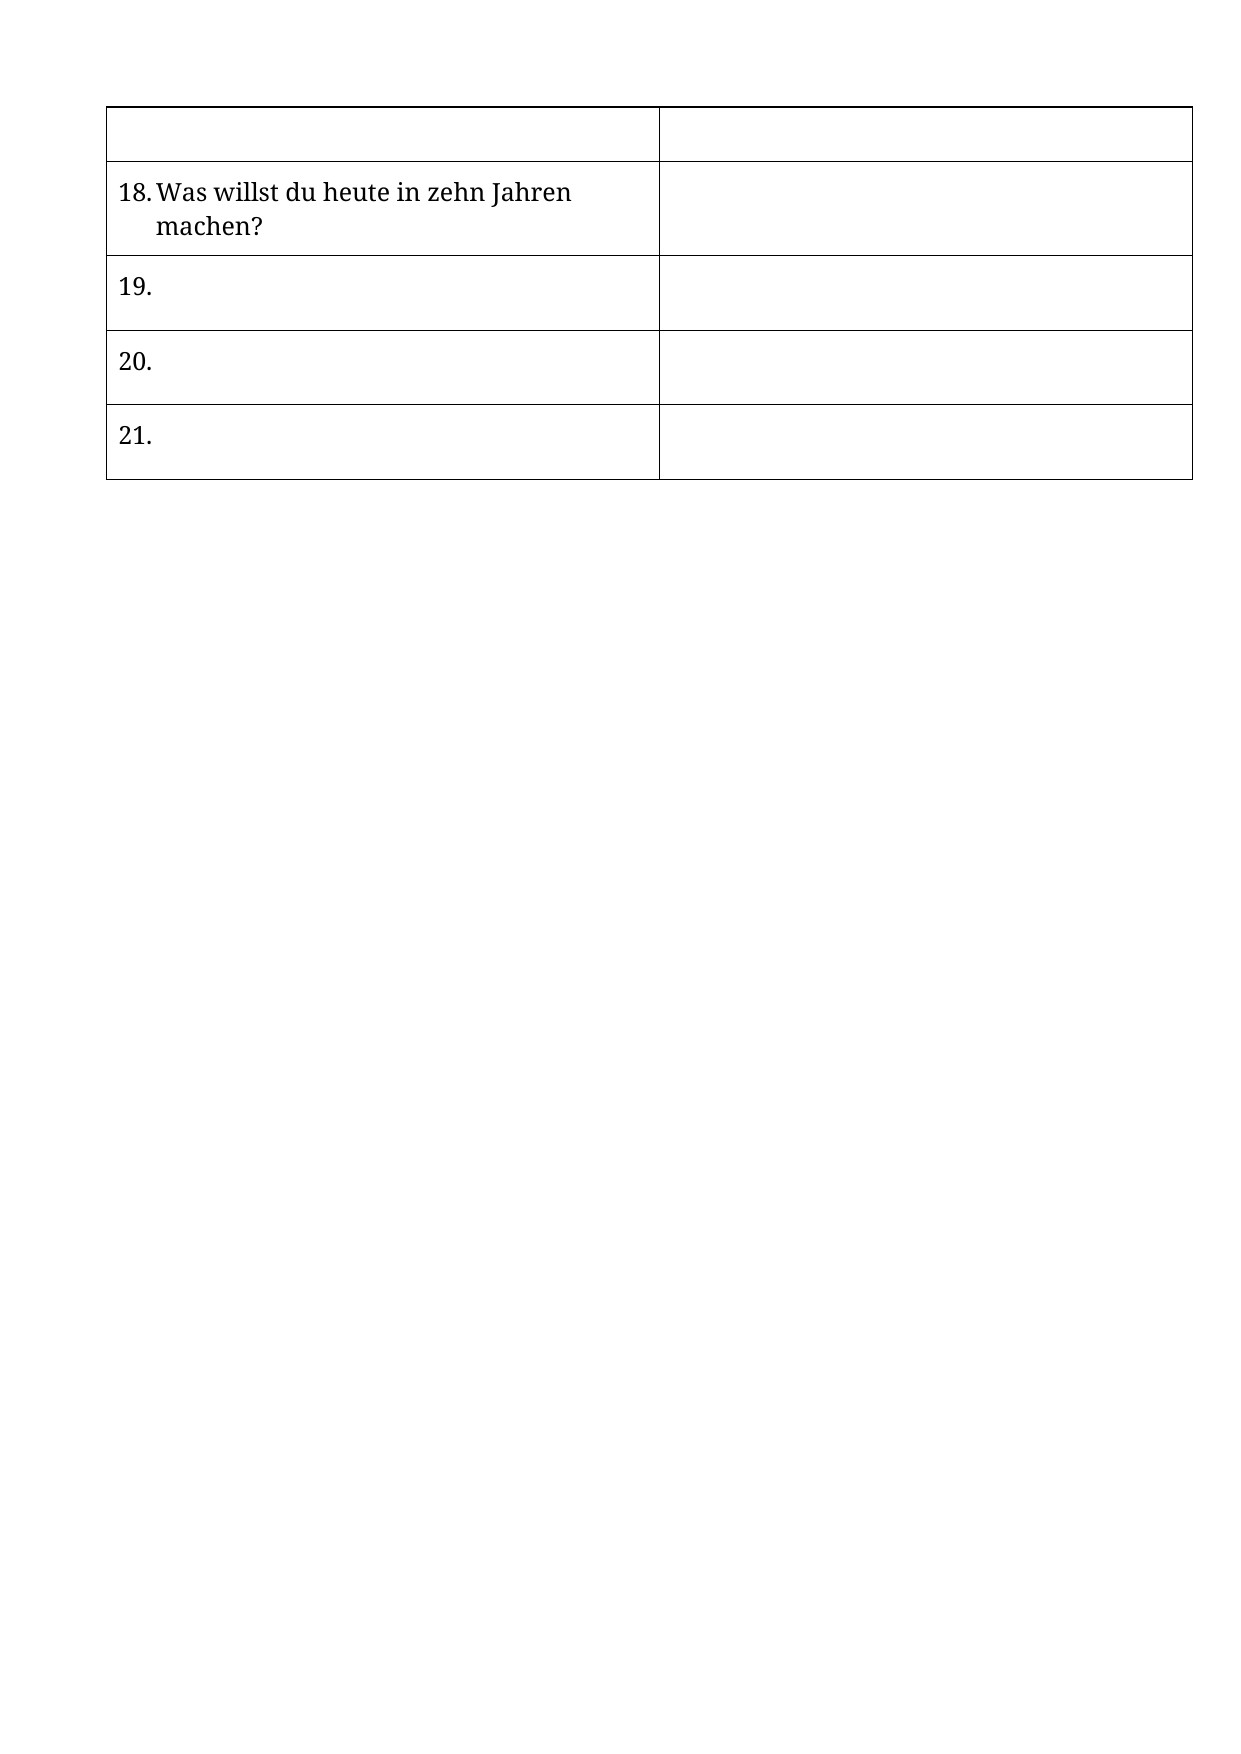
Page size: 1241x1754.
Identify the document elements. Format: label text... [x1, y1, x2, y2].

table_cell [660, 108, 1192, 161]
table_cell Was willst du heute in zehn Jahren machen? [107, 162, 659, 255]
table_cell [107, 256, 659, 330]
table_cell [660, 331, 1192, 404]
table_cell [107, 108, 659, 161]
table_cell [660, 405, 1192, 478]
table_cell [107, 331, 659, 404]
table_cell [660, 162, 1192, 255]
table_cell [107, 405, 659, 478]
table_cell [660, 256, 1192, 330]
